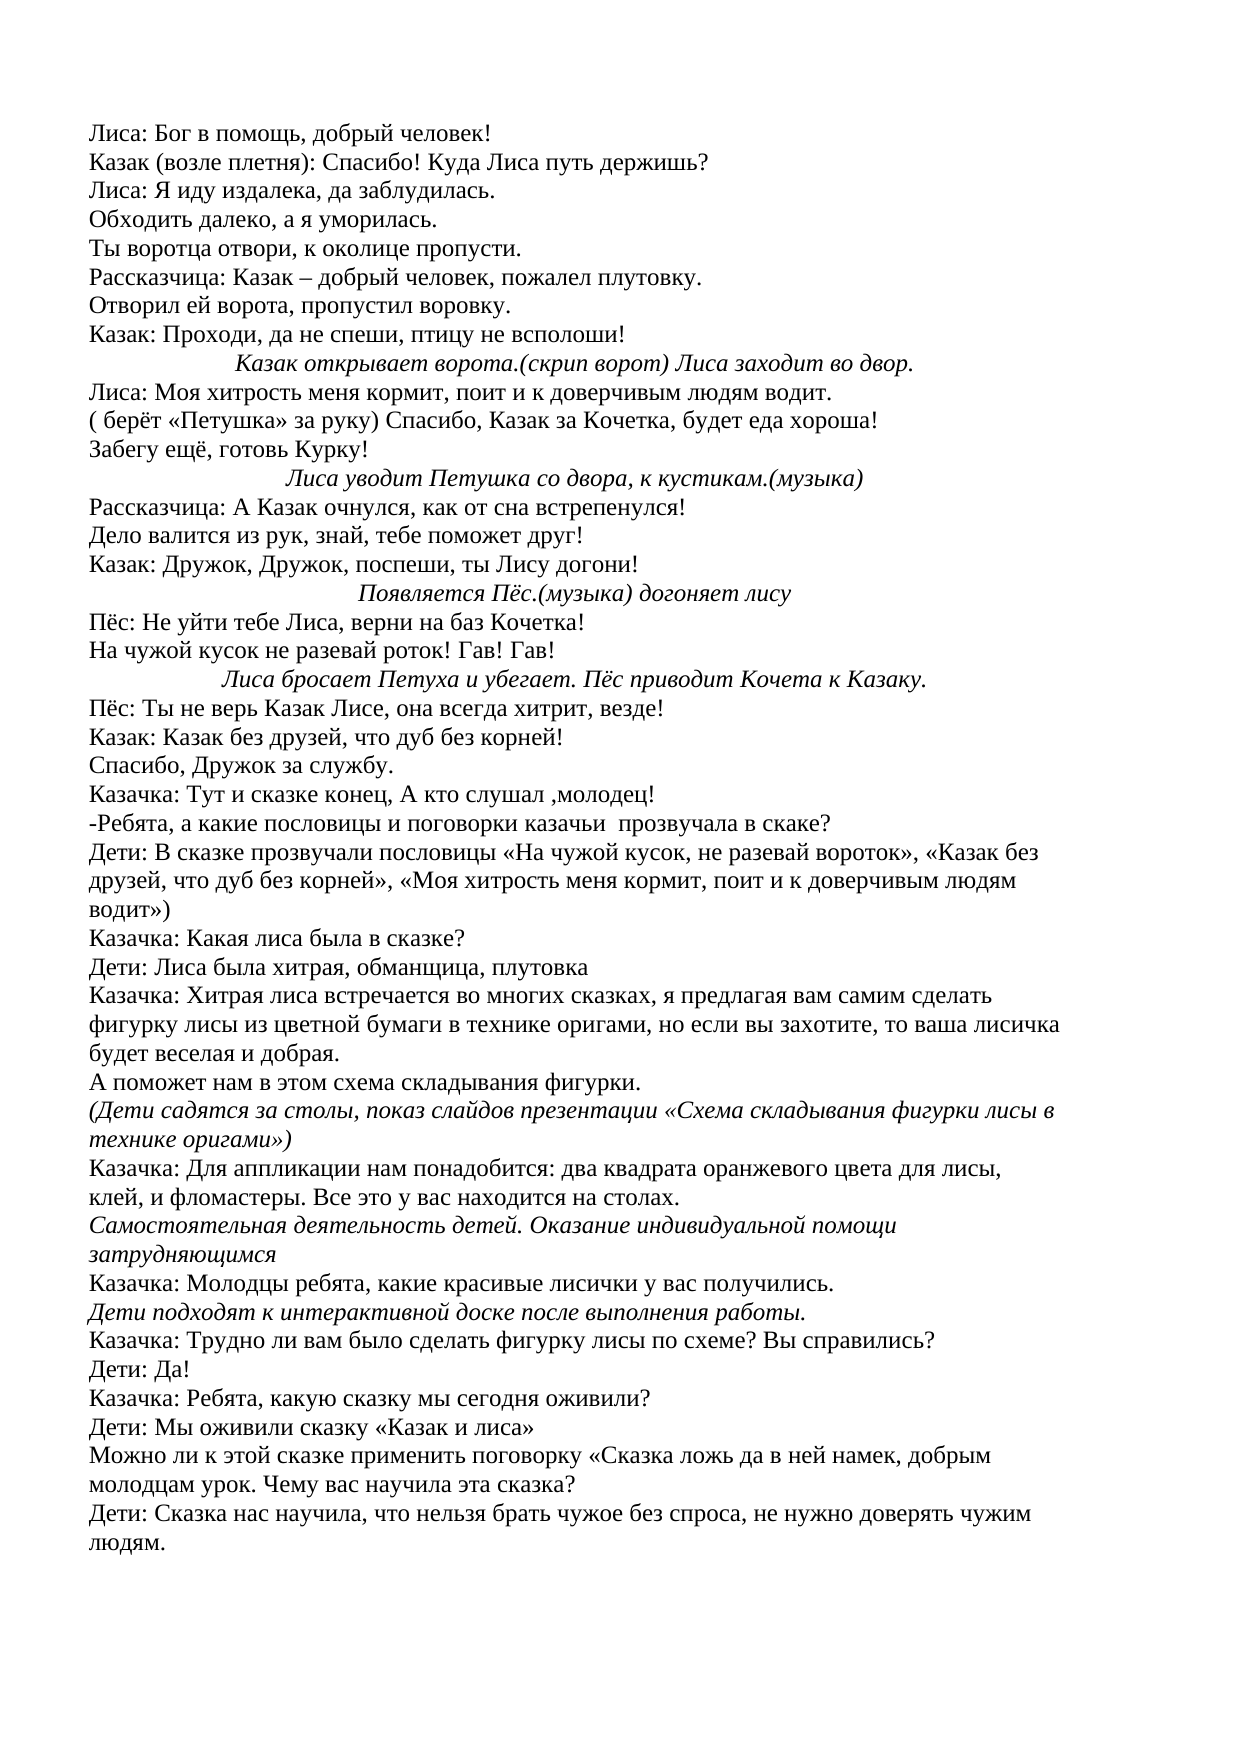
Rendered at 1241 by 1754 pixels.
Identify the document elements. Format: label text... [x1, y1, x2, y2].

text Казак: Проходи, да не спеши, птицу не всполоши! [88, 319, 1063, 348]
text Дети: Лиса была хитрая, обманщица, плутовка [88, 952, 1063, 981]
text Казачка: Какая лиса была в сказке? [88, 923, 1063, 952]
text Появляется Пёс.(музыка) догоняет лису [88, 578, 1063, 607]
text Лиса бросает Петуха и убегает. Пёс приводит Кочета к Казаку. [88, 664, 1063, 693]
text Пёс: Не уйти тебе Лиса, верни на баз Кочетка! [88, 607, 1063, 636]
text Ты воротца отвори, к околице пропусти. [88, 233, 1063, 262]
text Казачка: Для аппликации нам понадобится: два квадрата оранжевого цвета для лисы, клей, и фломастеры. Все это у вас находится на столах. [88, 1153, 1063, 1211]
text Можно ли к этой сказке применить поговорку «Сказка ложь да в ней намек, добрым молодцам урок. Чему вас научила эта сказка? [88, 1441, 1063, 1498]
text Казак (возле плетня): Спасибо! Куда Лиса путь держишь? [88, 147, 1063, 176]
text Дети: Да! [88, 1354, 1063, 1383]
text Дети: Мы оживили сказку «Казак и лиса» [88, 1412, 1063, 1441]
text Забегу ещё, готовь Курку! [88, 434, 1063, 463]
text Казачка: Тут и сказке конец, А кто слушал ,молодец! [88, 779, 1063, 808]
text Казачка: Хитрая лиса встречается во многих сказках, я предлагая вам самим сделать фигурку лисы из цветной бумаги в технике оригами, но если вы захотите, то ваша лисичка будет веселая и добрая. [88, 981, 1063, 1067]
text Казачка: Трудно ли вам было сделать фигурку лисы по схеме? Вы справились? [88, 1326, 1063, 1354]
text Лиса: Я иду издалека, да заблудилась. [88, 176, 1063, 204]
text Спасибо, Дружок за службу. [88, 751, 1063, 779]
text Дети подходят к интерактивной доске после выполнения работы. [88, 1297, 1063, 1326]
text Обходить далеко, а я уморилась. [88, 204, 1063, 233]
text Лиса: Бог в помощь, добрый человек! [88, 118, 1063, 147]
text Казак открывает ворота.(скрип ворот) Лиса заходит во двор. [88, 348, 1063, 377]
text Лиса уводит Петушка со двора, к кустикам.(музыка) [88, 463, 1063, 492]
text Дети: В сказке прозвучали пословицы «На чужой кусок, не разевай вороток», «Казак без друзей, что дуб без корней», «Моя хитрость меня кормит, поит и к доверчивым людям водит») [88, 837, 1063, 923]
text А поможет нам в этом схема складывания фигурки. [88, 1067, 1063, 1096]
text ( берёт «Петушка» за руку) Спасибо, Казак за Кочетка, будет еда хороша! [88, 406, 1063, 434]
text Рассказчица: Казак – добрый человек, пожалел плутовку. [88, 262, 1063, 291]
text Дети: Сказка нас научила, что нельзя брать чужое без спроса, не нужно доверять чужим людям. [88, 1498, 1063, 1556]
text Лиса: Моя хитрость меня кормит, поит и к доверчивым людям водит. [88, 377, 1063, 406]
text Рассказчица: А Казак очнулся, как от сна встрепенулся! [88, 492, 1063, 521]
text Казак: Дружок, Дружок, поспеши, ты Лису догони! [88, 549, 1063, 578]
text Дело валится из рук, знай, тебе поможет друг! [88, 521, 1063, 549]
text Отворил ей ворота, пропустил воровку. [88, 291, 1063, 319]
text На чужой кусок не разевай роток! Гав! Гав! [88, 636, 1063, 664]
text -Ребята, а какие пословицы и поговорки казачьи прозвучала в скаке? [88, 808, 1063, 837]
text Пёс: Ты не верь Казак Лисе, она всегда хитрит, везде! [88, 693, 1063, 722]
text (Дети садятся за столы, показ слайдов презентации «Схема складывания фигурки лисы в технике оригами») [88, 1096, 1063, 1153]
text Казак: Казак без друзей, что дуб без корней! [88, 722, 1063, 751]
text Казачка: Ребята, какую сказку мы сегодня оживили? [88, 1383, 1063, 1412]
text Казачка: Молодцы ребята, какие красивые лисички у вас получились. [88, 1268, 1063, 1297]
text Самостоятельная деятельность детей. Оказание индивидуальной помощи затрудняющимся [88, 1211, 1063, 1268]
